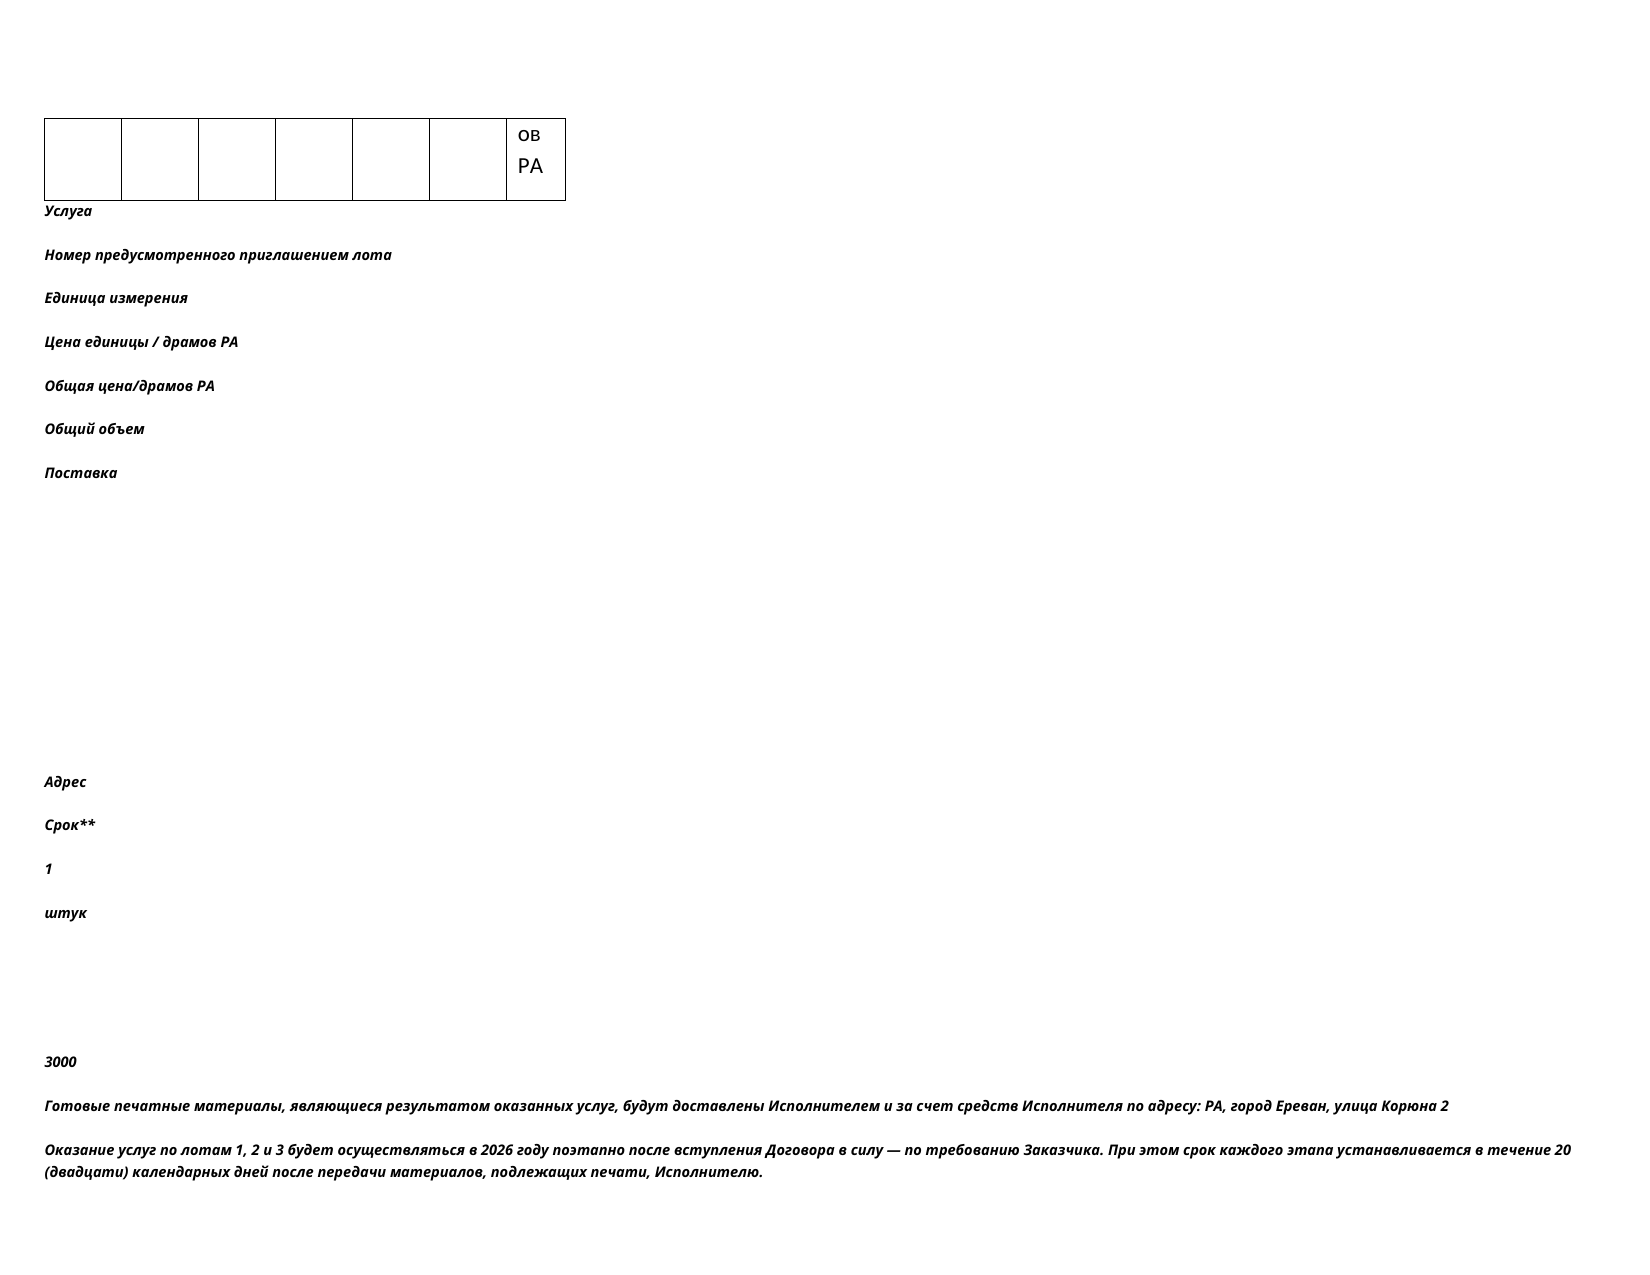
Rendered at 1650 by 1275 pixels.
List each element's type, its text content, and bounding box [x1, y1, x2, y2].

text Драмов РА [518, 119, 554, 179]
